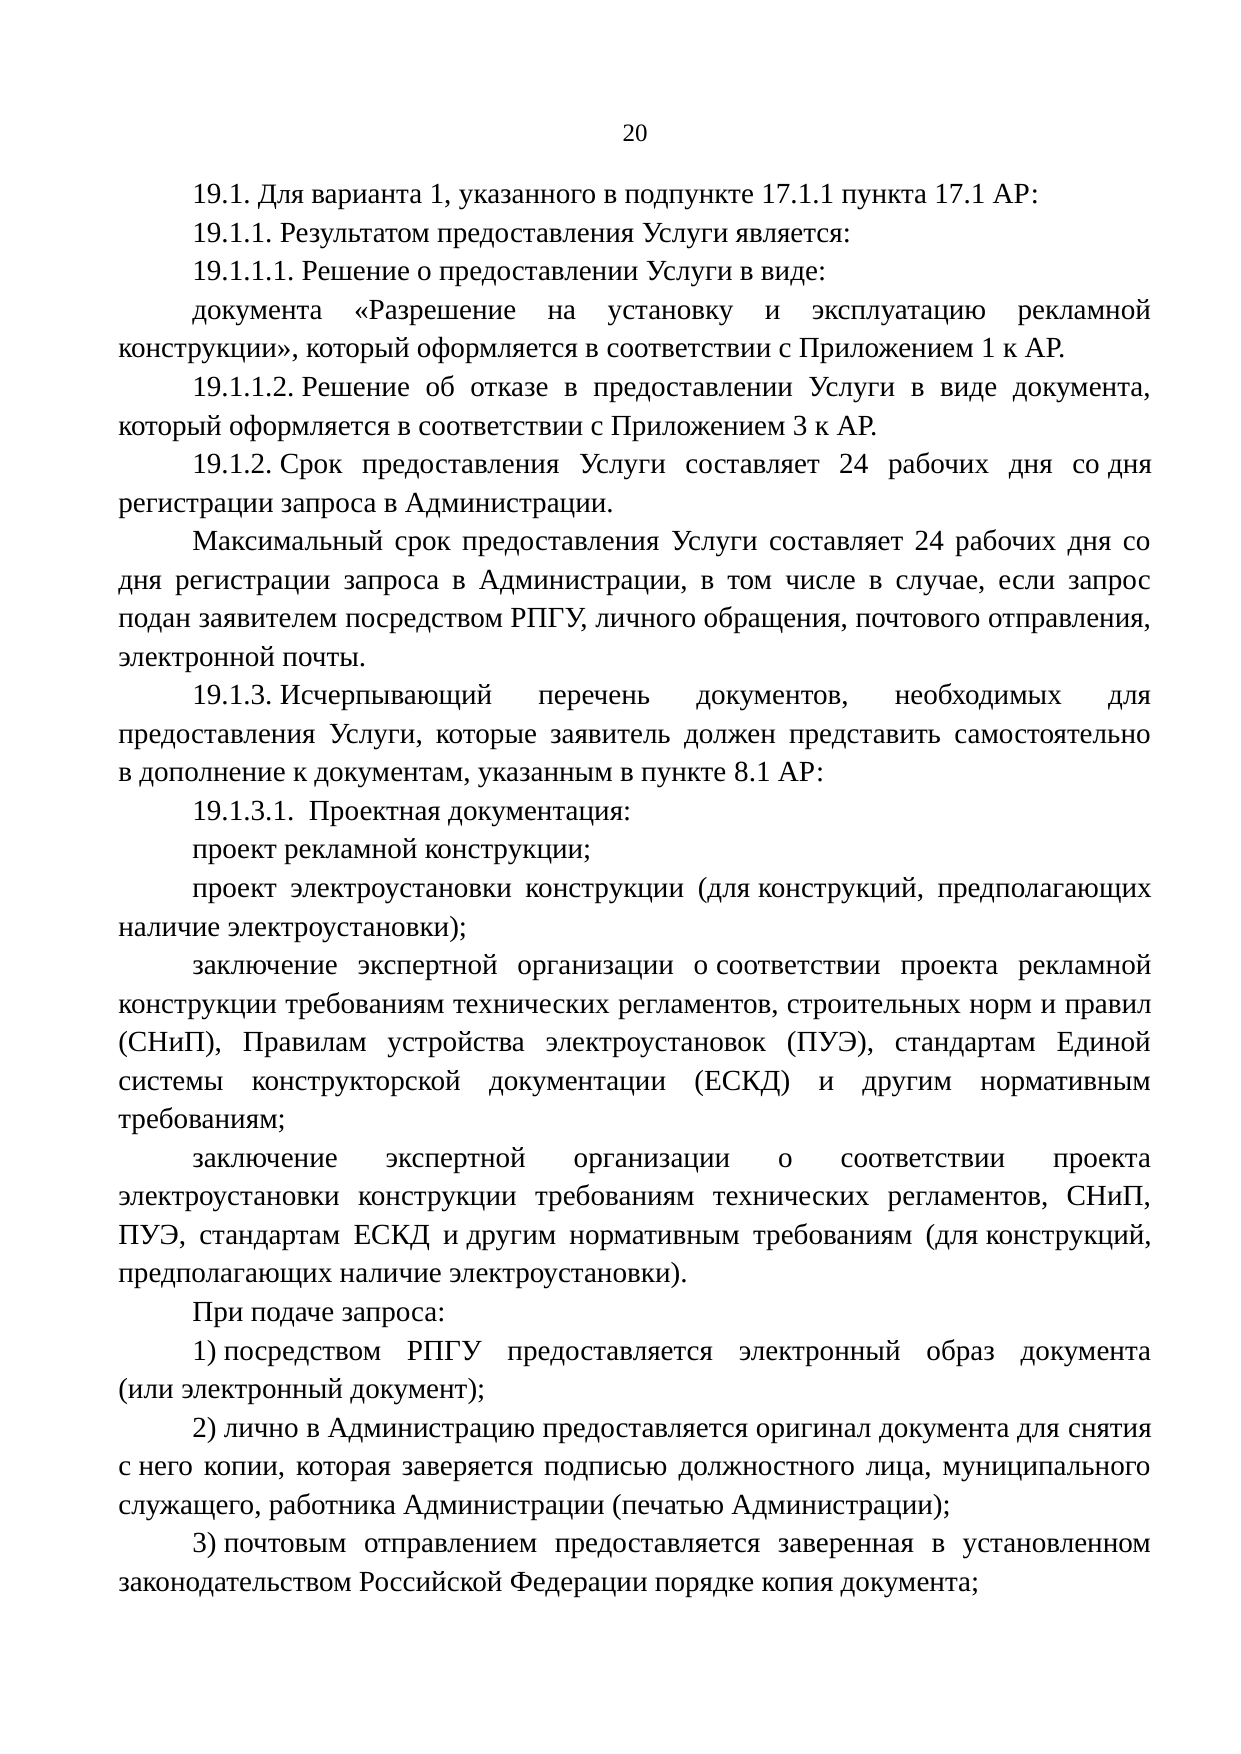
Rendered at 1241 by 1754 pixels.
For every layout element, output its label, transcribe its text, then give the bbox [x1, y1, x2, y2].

text проект рекламной конструкции; [118, 832, 1152, 865]
text 19.1.1.2. Решение об отказе в предоставлении Услуги в виде документа, который оформляется в соответствии с Приложением 3 к АР. [118, 369, 1152, 441]
text 19.1. Для варианта 1, указанного в подпункте 17.1.1 пункта 17.1 АР: [118, 176, 1152, 210]
text 3) почтовым отправлением предоставляется заверенная в установленном законодательством Российской Федерации порядке копия документа; [118, 1525, 1152, 1597]
text 19.1.3.1. Проектная документация: [118, 793, 1152, 827]
text Максимальный срок предоставления Услуги составляет 24 рабочих дня со дня регистрации запроса в Администрации, в том числе в случае, если запрос подан заявителем посредством РПГУ, личного обращения, почтового отправления, электронной почты. [118, 523, 1152, 672]
text заключение экспертной организации о соответствии проекта электроустановки конструкции требованиям технических регламентов, СНиП, ПУЭ, стандартам ЕСКД и другим нормативным требованиям (для конструкций, предполагающих наличие электроустановки). [118, 1140, 1152, 1289]
text 1) посредством РПГУ предоставляется электронный образ документа (или электронный документ); [118, 1333, 1152, 1405]
text документа «Разрешение на установку и эксплуатацию рекламной конструкции», который оформляется в соответствии с Приложением 1 к АР. [118, 292, 1152, 364]
text 19.1.3. Исчерпывающий перечень документов, необходимых для предоставления Услуги, которые заявитель должен представить самостоятельно в дополнение к документам, указанным в пункте 8.1 АР: [118, 677, 1152, 788]
text 19.1.1.1. Решение о предоставлении Услуги в виде: [118, 253, 1152, 287]
text 19.1.1. Результатом предоставления Услуги является: [118, 215, 1152, 248]
text проект электроустановки конструкции (для конструкций, предполагающих наличие электроустановки); [118, 870, 1152, 942]
text заключение экспертной организации о соответствии проекта рекламной конструкции требованиям технических регламентов, строительных норм и правил (СНиП), Правилам устройства электроустановок (ПУЭ), стандартам Единой системы конструкторской документации (ЕСКД) и другим нормативным требованиям; [118, 947, 1152, 1135]
text 19.1.2. Срок предоставления Услуги составляет 24 рабочих дня со дня регистрации запроса в Администрации. [118, 446, 1152, 518]
text 2) лично в Администрацию предоставляется оригинал документа для снятия с него копии, которая заверяется подписью должностного лица, муниципального служащего, работника Администрации (печатью Администрации); [118, 1410, 1152, 1520]
text При подаче запроса: [118, 1294, 1152, 1328]
